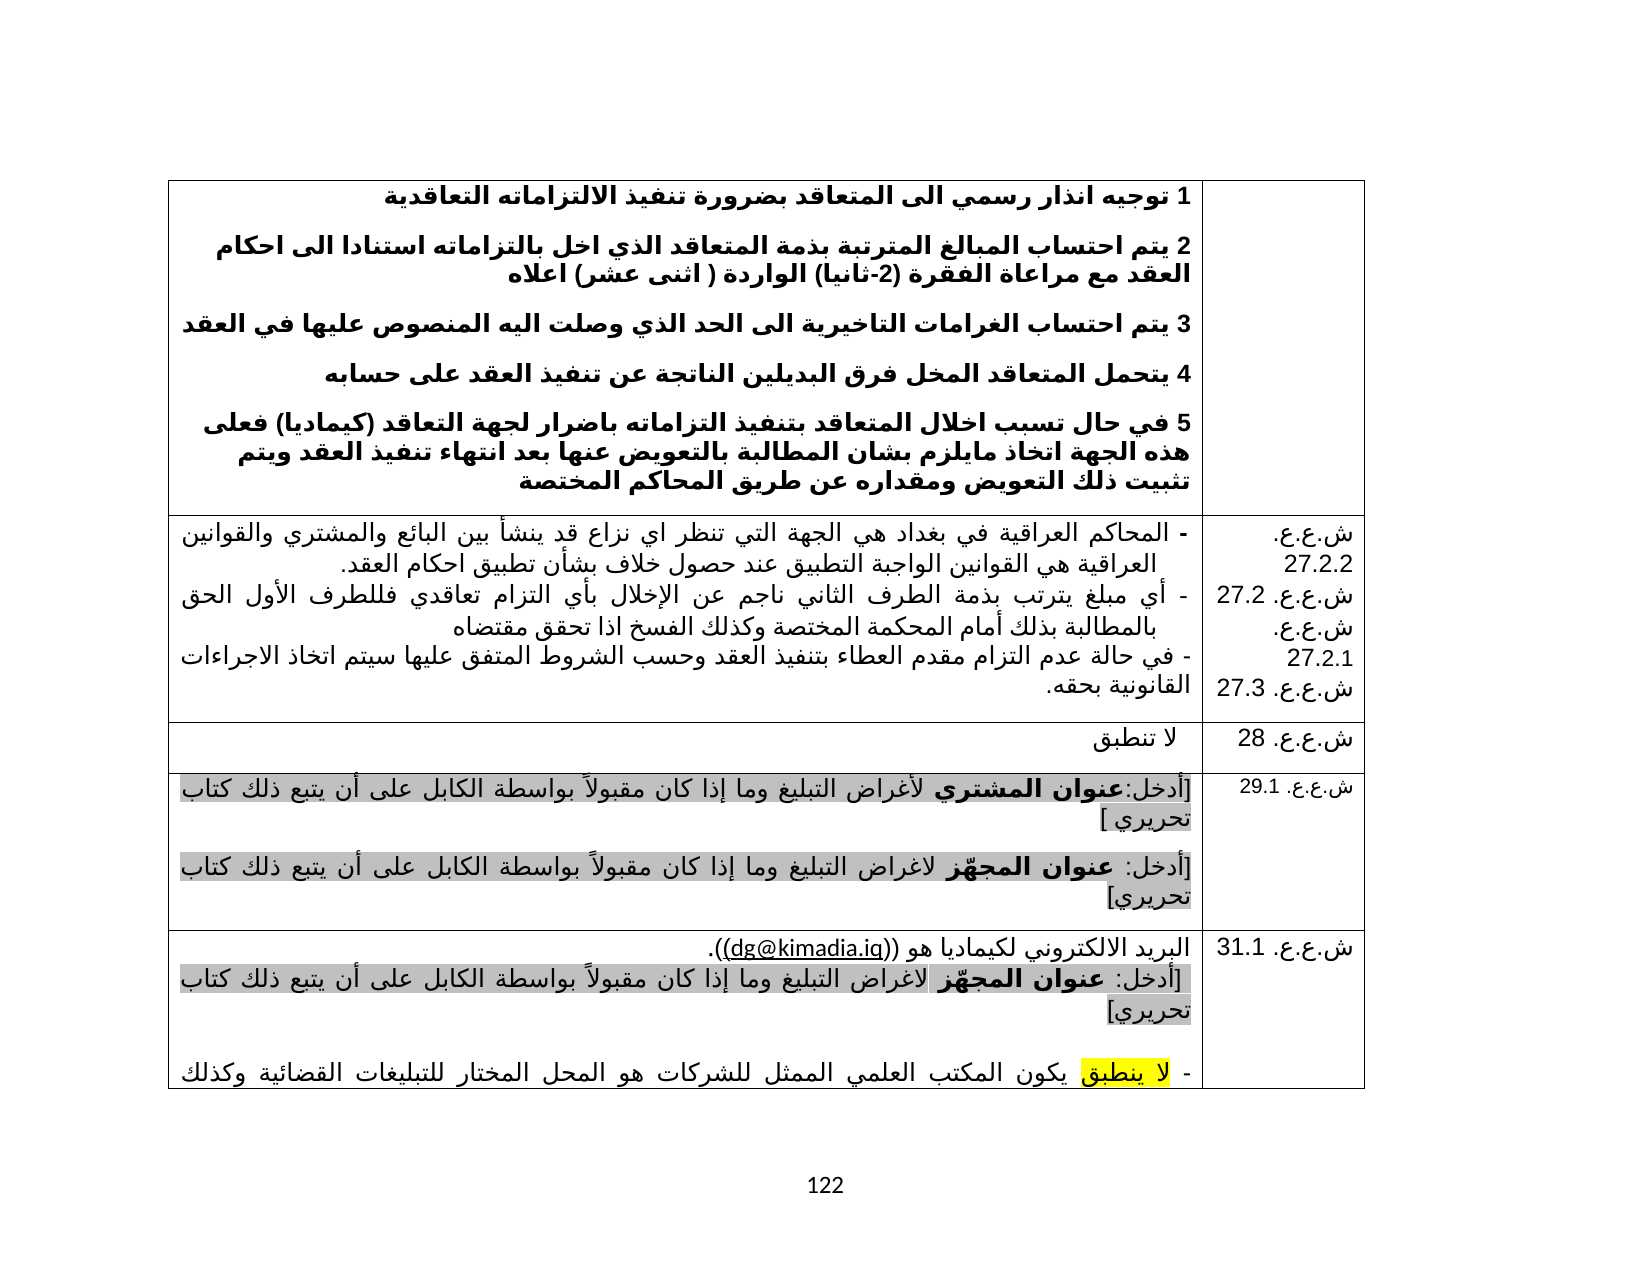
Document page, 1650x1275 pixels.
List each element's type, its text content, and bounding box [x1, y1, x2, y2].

table_cell ش.ع.ع. 29.1 [1203, 774, 1364, 930]
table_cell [169, 181, 1202, 515]
table_cell ش.ع.ع. 28 [1203, 723, 1364, 773]
table_cell لا تنطبق [169, 723, 1202, 773]
table_cell ش.ع.ع. 27.2.2 ش.ع.ع. 27.2 ش.ع.ع. 27.2.1 ش.ع.ع. 27.3 [1203, 516, 1364, 722]
table_cell - المحاكم العراقية في بغداد هي الجهة التي تنظر اي نزاع قد ينشأ بين البائع والمشتري والقوانين العراقية هي القوانين الواجبة التطبيق عند حصول خلاف بشأن تطبيق احكام العقد. - أي مبلغ يترتب بذمة الطرف الثاني ناجم عن الإخلال بأي التزام تعاقدي فللطرف الأول الحق بالمطالبة بذلك أمام المحكمة المختصة وكذلك الفسخ اذا تحقق مقتضاه - في حالة عدم التزام مقدم العطاء بتنفيذ العقد وحسب الشروط المتفق عليها سيتم اتخاذ الاجراءات القانونية بحقه. [169, 516, 1202, 722]
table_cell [169, 931, 1202, 1088]
table_cell [أدخل:عنوان المشتري لأغراض التبليغ وما إذا كان مقبولاً بواسطة الكابل على أن يتبع ذلك كتاب تحريري ] [أدخل: عنوان المجهّز لاغراض التبليغ وما إذا كان مقبولاً بواسطة الكابل على أن يتبع ذلك كتاب تحريري] [169, 774, 1202, 930]
table_cell [1203, 181, 1364, 515]
table_cell ش.ع.ع. 31.1 [1203, 931, 1364, 1088]
